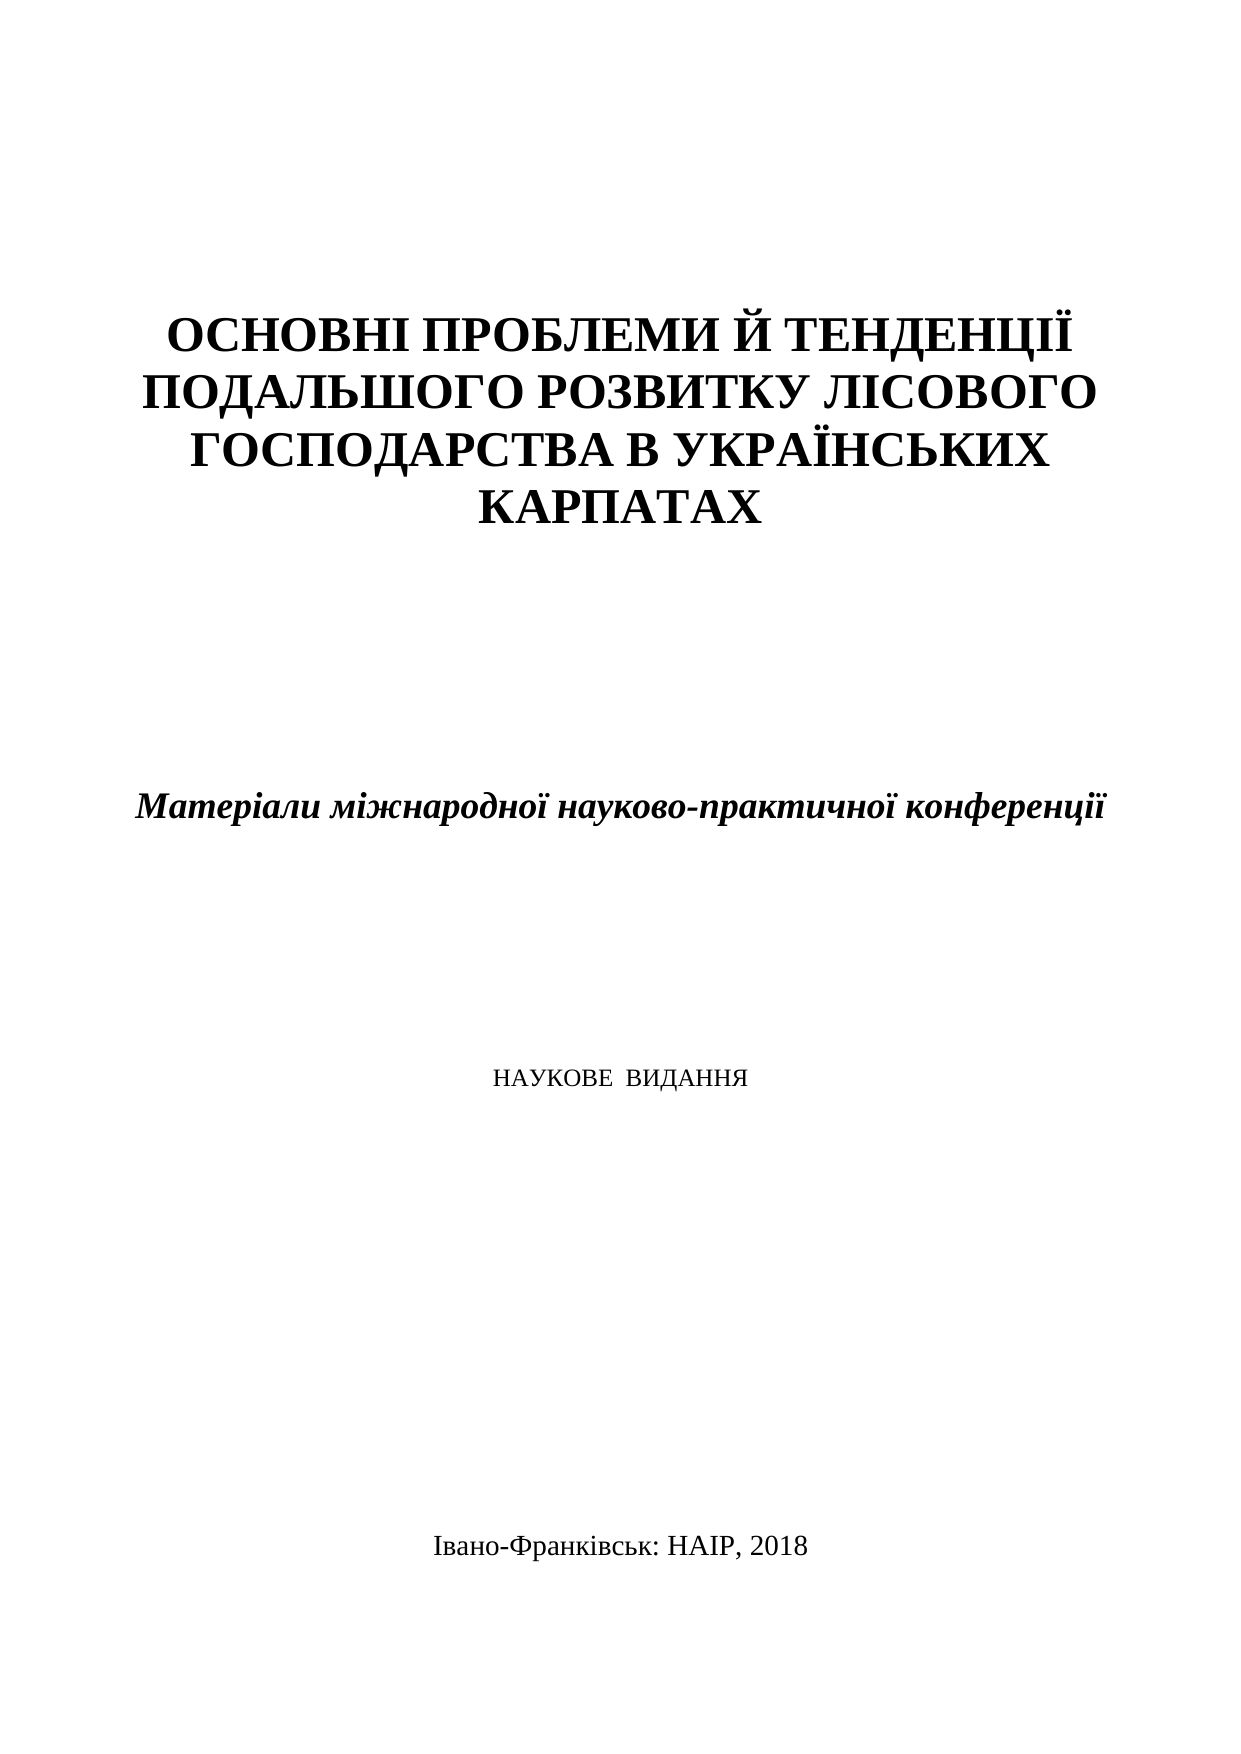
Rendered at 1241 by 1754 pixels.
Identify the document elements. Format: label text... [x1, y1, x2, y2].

subtitle Матеріали міжнародної науково-практичної конференції [118, 784, 1123, 827]
text НАУКОВЕ ВИДАННЯ [118, 1063, 1123, 1092]
text ОСНОВНІ ПРОБЛЕМИ Й ТЕНДЕНЦІЇ ПОДАЛЬШОГО РОЗВИТКУ ЛІСОВОГО ГОСПОДАРСТВА В УКРАЇНСЬКИХ КАРПАТАХ [118, 304, 1123, 534]
text Івано-Франківськ: НАІР, 2018 [118, 1528, 1123, 1562]
